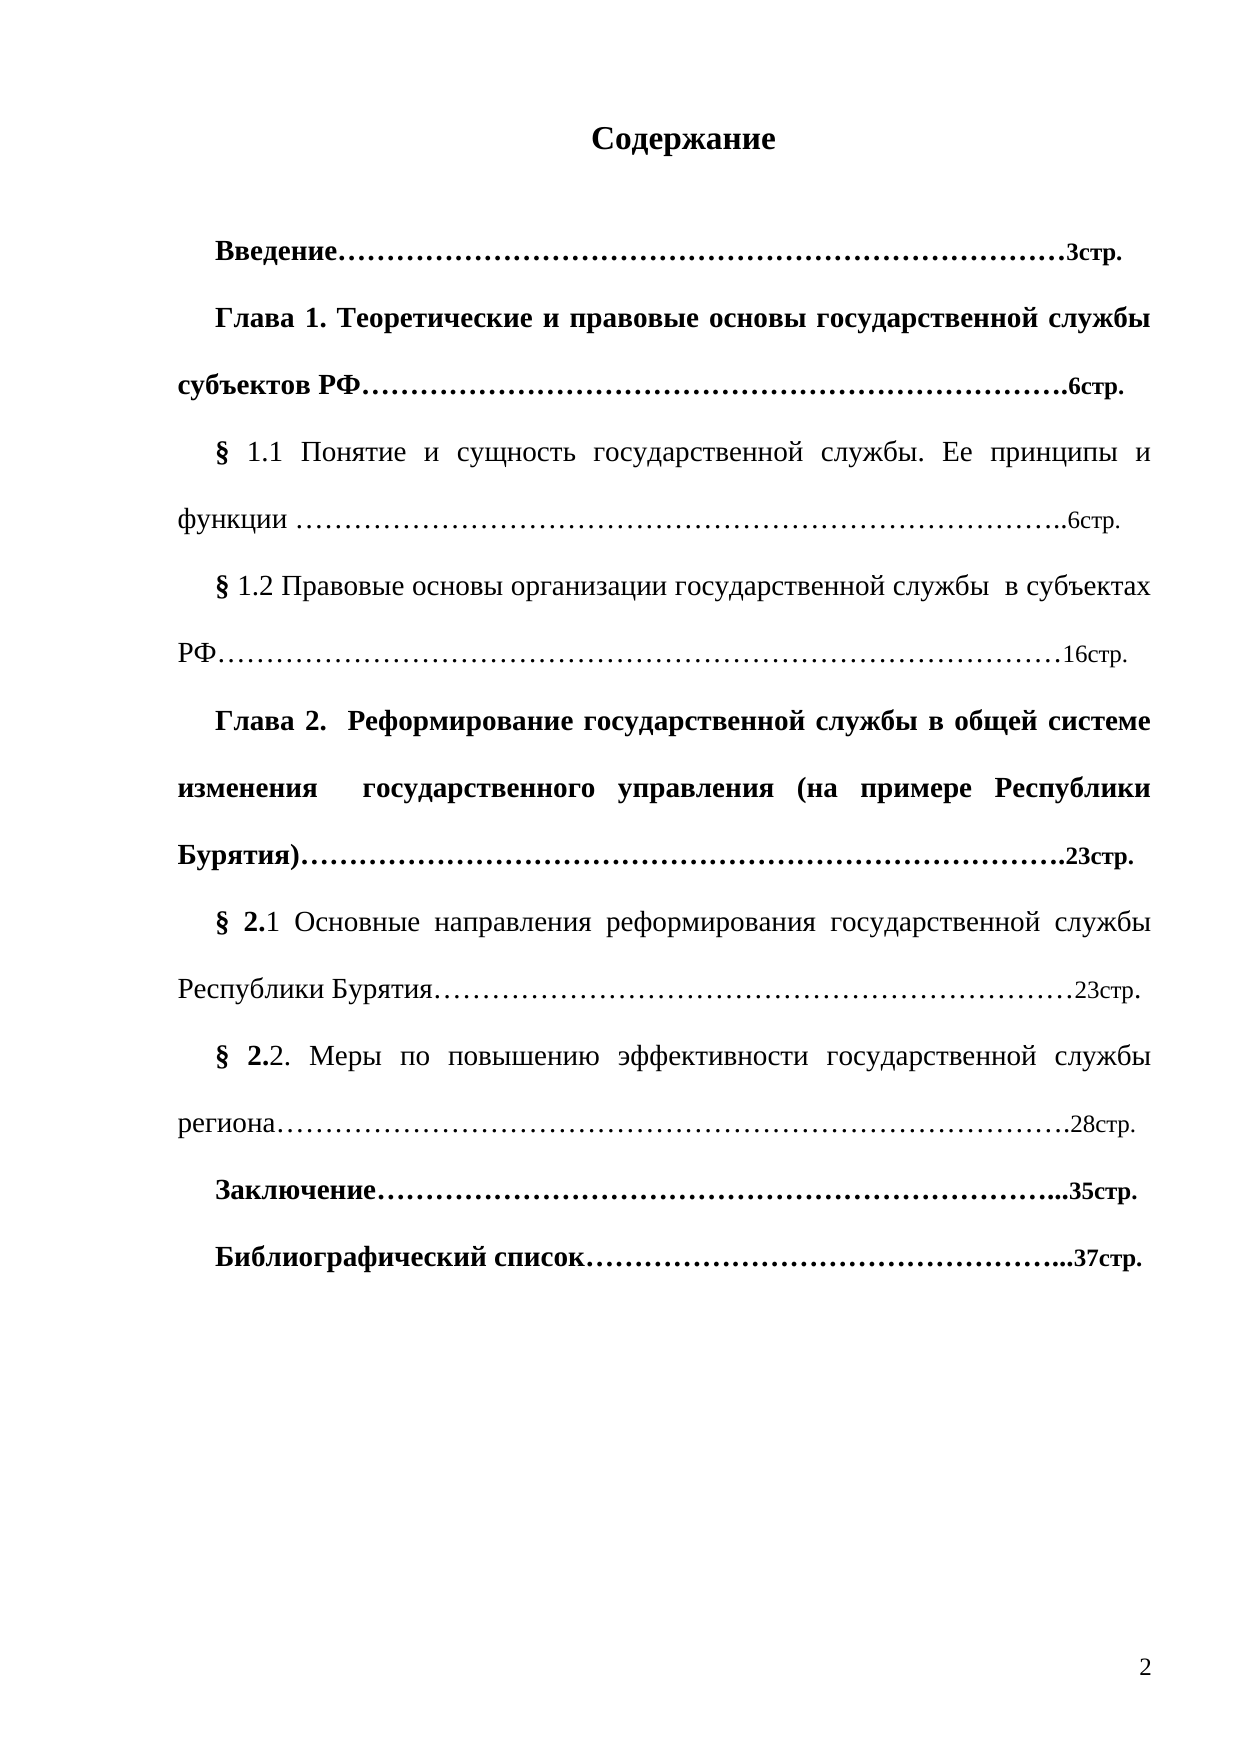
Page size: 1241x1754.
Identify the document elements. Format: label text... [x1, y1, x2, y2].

text Глава 1. Теоретические и правовые основы государственной службы субъектов РФ……………………………………………………………….6стр. [177, 300, 1152, 401]
text § 2.1 Основные направления реформирования государственной службы Республики Бурятия…………………………………………………………23стр. [177, 904, 1152, 1004]
text § 1.2 Правовые основы организации государственной службы в субъектах РФ……………………………………………………………………………16стр. [177, 568, 1152, 669]
text Глава 2. Реформирование государственной службы в общей системе изменения государственного управления (на примере Республики Бурятия)…………………………………………………………………….23стр. [177, 703, 1152, 870]
text Введение…………………………………………………………………3стр. [177, 233, 1152, 267]
text § 2.2. Меры по повышению эффективности государственной службы региона……………………………………………………………………….28стр. [177, 1038, 1152, 1139]
text § 1.1 Понятие и сущность государственной службы. Ее принципы и функции ……………………………………………………………………..6стр. [177, 434, 1152, 535]
text Библиографический список…………………………………………...37стр. [177, 1239, 1152, 1273]
text Содержание [177, 118, 1152, 156]
text Заключение……………………………………………………………...35стр. [177, 1172, 1152, 1206]
